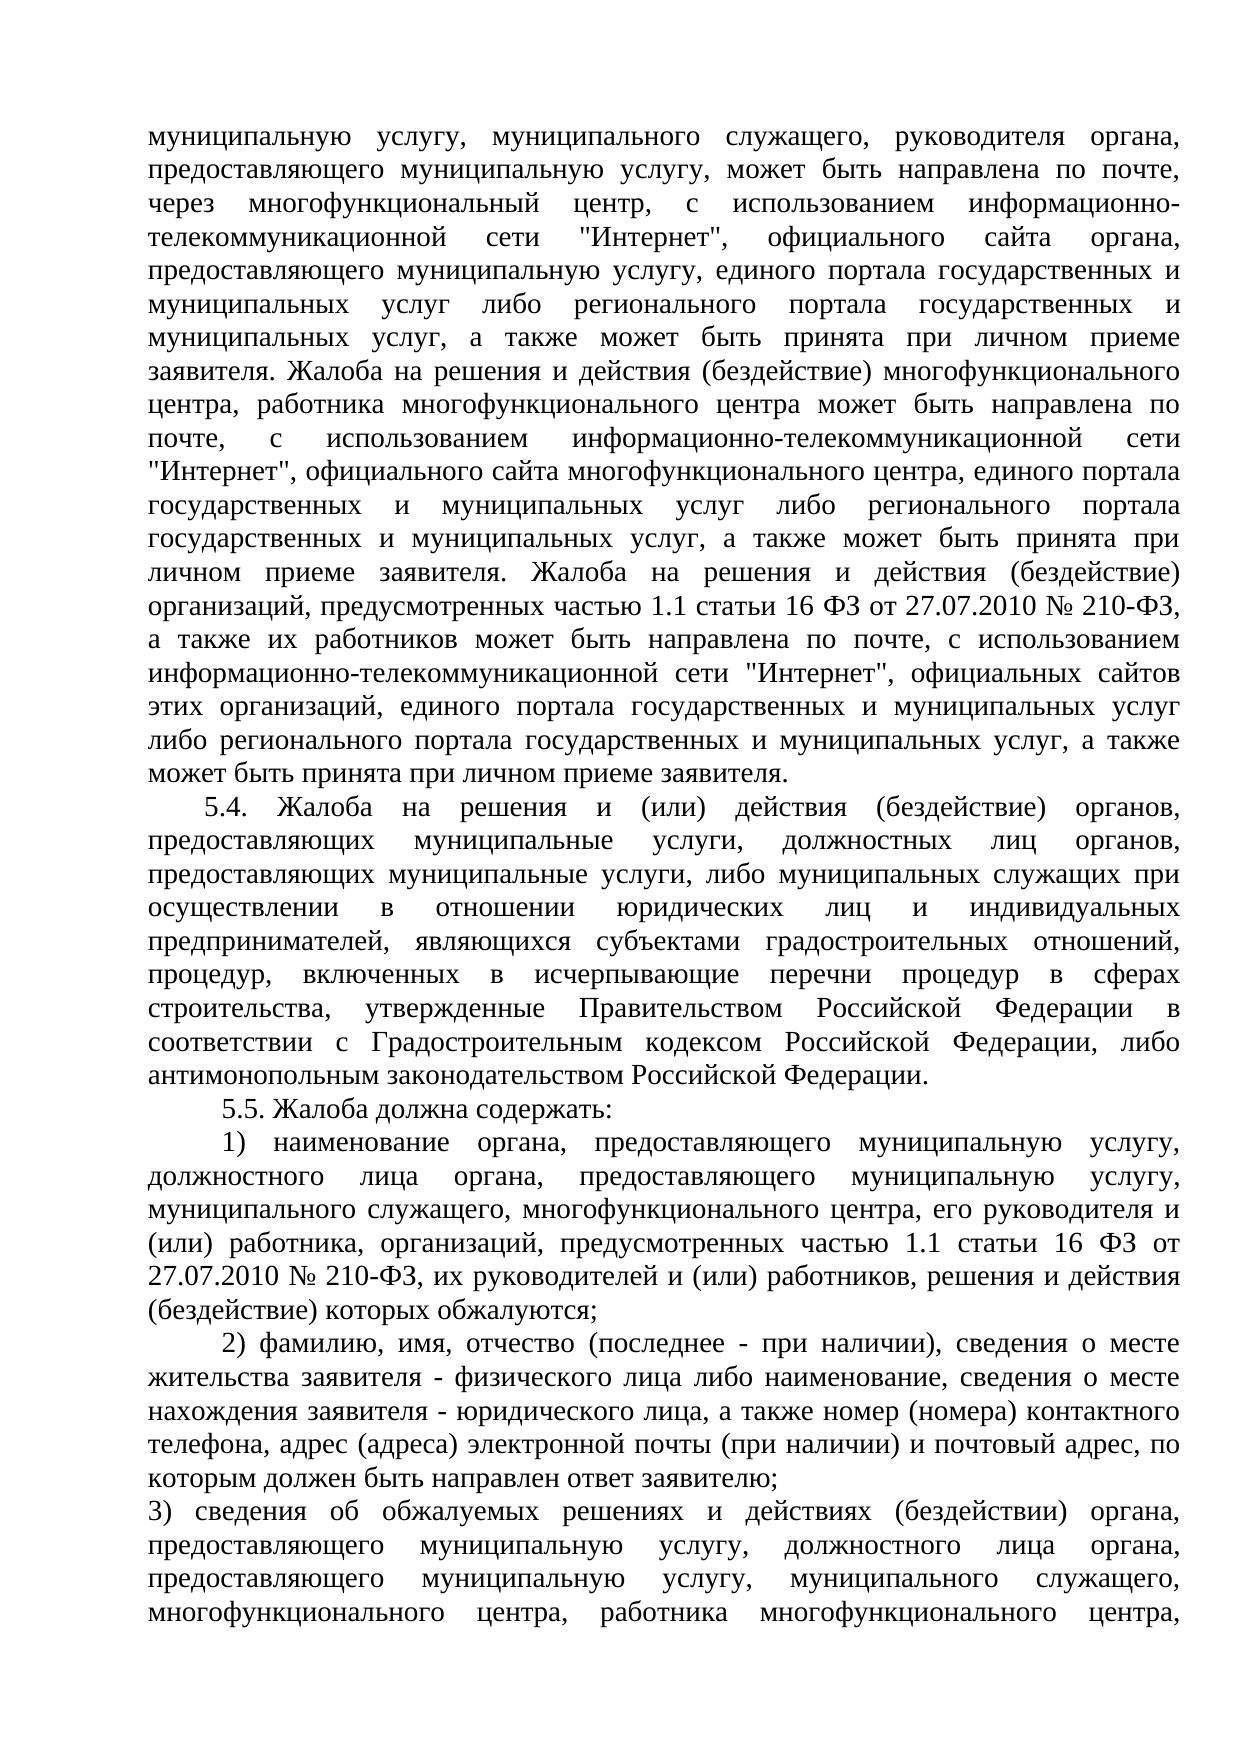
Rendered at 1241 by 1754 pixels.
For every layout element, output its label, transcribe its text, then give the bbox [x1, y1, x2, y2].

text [148, 118, 1181, 789]
text 2) фамилию, имя, отчество (последнее - при наличии), сведения о месте жительства заявителя - физического лица либо наименование, сведения о месте нахождения заявителя - юридического лица, а также номер (номера) контактного телефона, адрес (адреса) электронной почты (при наличии) и почтовый адрес, по которым должен быть направлен ответ заявителю; [148, 1326, 1181, 1493]
text 1) наименование органа, предоставляющего муниципальную услугу, должностного лица органа, предоставляющего муниципальную услугу, муниципального служащего, многофункционального центра, его руководителя и (или) работника, организаций, предусмотренных частью 1.1 статьи 16 ФЗ от 27.07.2010 № 210-ФЗ, их руководителей и (или) работников, решения и действия (бездействие) которых обжалуются; [148, 1124, 1181, 1326]
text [148, 1493, 1181, 1627]
text 5.4. Жалоба на решения и (или) действия (бездействие) органов, предоставляющих муниципальные услуги, должностных лиц органов, предоставляющих муниципальные услуги, либо муниципальных служащих при осуществлении в отношении юридических лиц и индивидуальных предпринимателей, являющихся субъектами градостроительных отношений, процедур, включенных в исчерпывающие перечни процедур в сферах строительства, утвержденные Правительством Российской Федерации в соответствии с Градостроительным кодексом Российской Федерации, либо антимонопольным законодательством Российской Федерации. [148, 789, 1181, 1091]
text 5.5. Жалоба должна содержать: [148, 1091, 1181, 1124]
